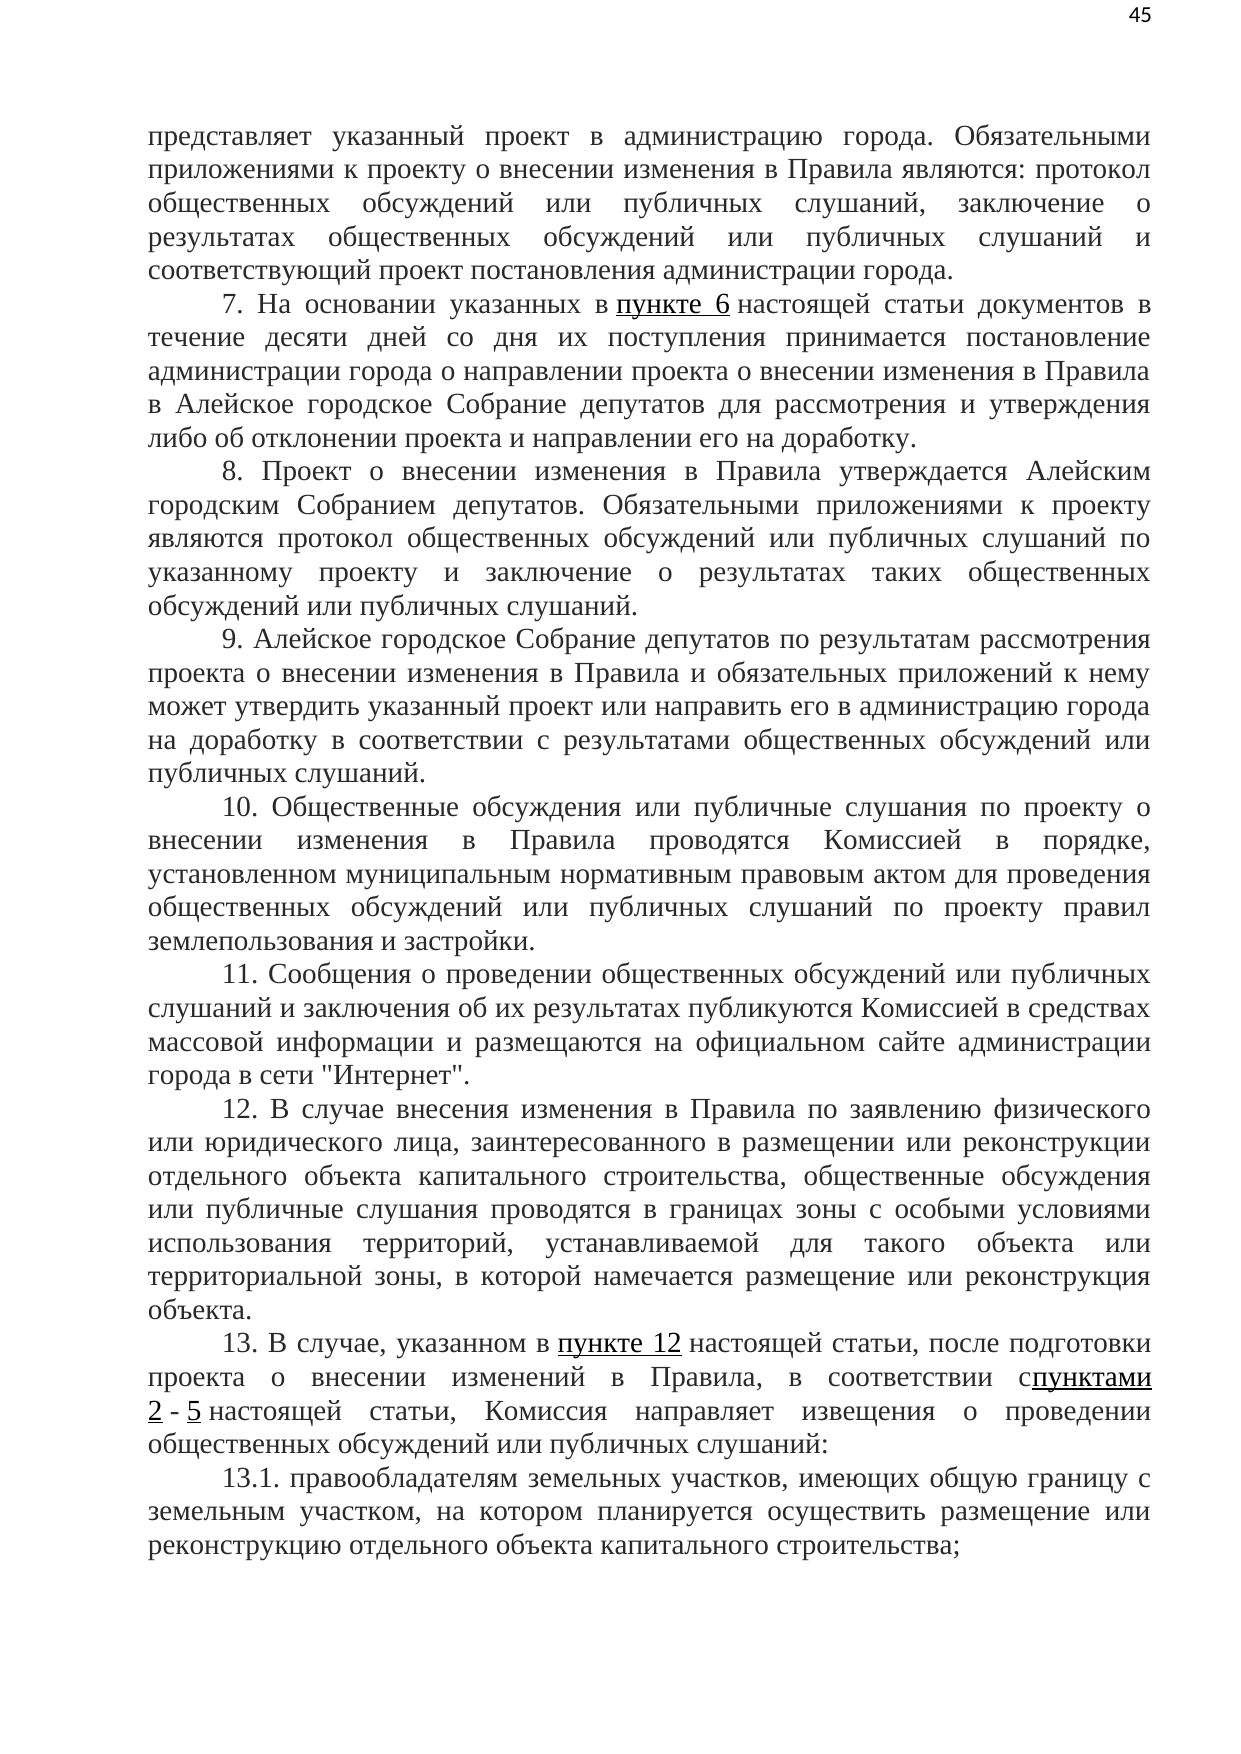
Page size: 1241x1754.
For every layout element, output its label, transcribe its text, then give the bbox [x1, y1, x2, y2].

text 13. В случае, указанном в пункте 12 настоящей статьи, после подготовки проекта о внесении изменений в Правила, в соответствии спунктами 2 - 5 настоящей статьи, Комиссия направляет извещения о проведении общественных обсуждений или публичных слушаний: [148, 1326, 1152, 1460]
text 8. Проект о внесении изменения в Правила утверждается Алейским городским Собранием депутатов. Обязательными приложениями к проекту являются протокол общественных обсуждений или публичных слушаний по указанному проекту и заключение о результатах таких общественных обсуждений или публичных слушаний. [148, 453, 1152, 621]
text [148, 118, 1152, 286]
text 9. Алейское городское Собрание депутатов по результатам рассмотрения проекта о внесении изменения в Правила и обязательных приложений к нему может утвердить указанный проект или направить его в администрацию города на доработку в соответствии с результатами общественных обсуждений или публичных слушаний. [148, 621, 1152, 789]
text 13.1. правообладателям земельных участков, имеющих общую границу с земельным участком, на котором планируется осуществить размещение или реконструкцию отдельного объекта капитального строительства; [148, 1460, 1152, 1560]
text 11. Сообщения о проведении общественных обсуждений или публичных слушаний и заключения об их результатах публикуются Комиссией в средствах массовой информации и размещаются на официальном сайте администрации города в сети "Интернет". [148, 957, 1152, 1091]
text 10. Общественные обсуждения или публичные слушания по проекту о внесении изменения в Правила проводятся Комиссией в порядке, установленном муниципальным нормативным правовым актом для проведения общественных обсуждений или публичных слушаний по проекту правил землепользования и застройки. [148, 789, 1152, 957]
text 12. В случае внесения изменения в Правила по заявлению физического или юридического лица, заинтересованного в размещении или реконструкции отдельного объекта капитального строительства, общественные обсуждения или публичные слушания проводятся в границах зоны с особыми условиями использования территорий, устанавливаемой для такого объекта или территориальной зоны, в которой намечается размещение или реконструкция объекта. [148, 1091, 1152, 1326]
text 7. На основании указанных в пункте 6 настоящей статьи документов в течение десяти дней со дня их поступления принимается постановление администрации города о направлении проекта о внесении изменения в Правила в Алейское городское Собрание депутатов для рассмотрения и утверждения либо об отклонении проекта и направлении его на доработку. [148, 286, 1152, 453]
